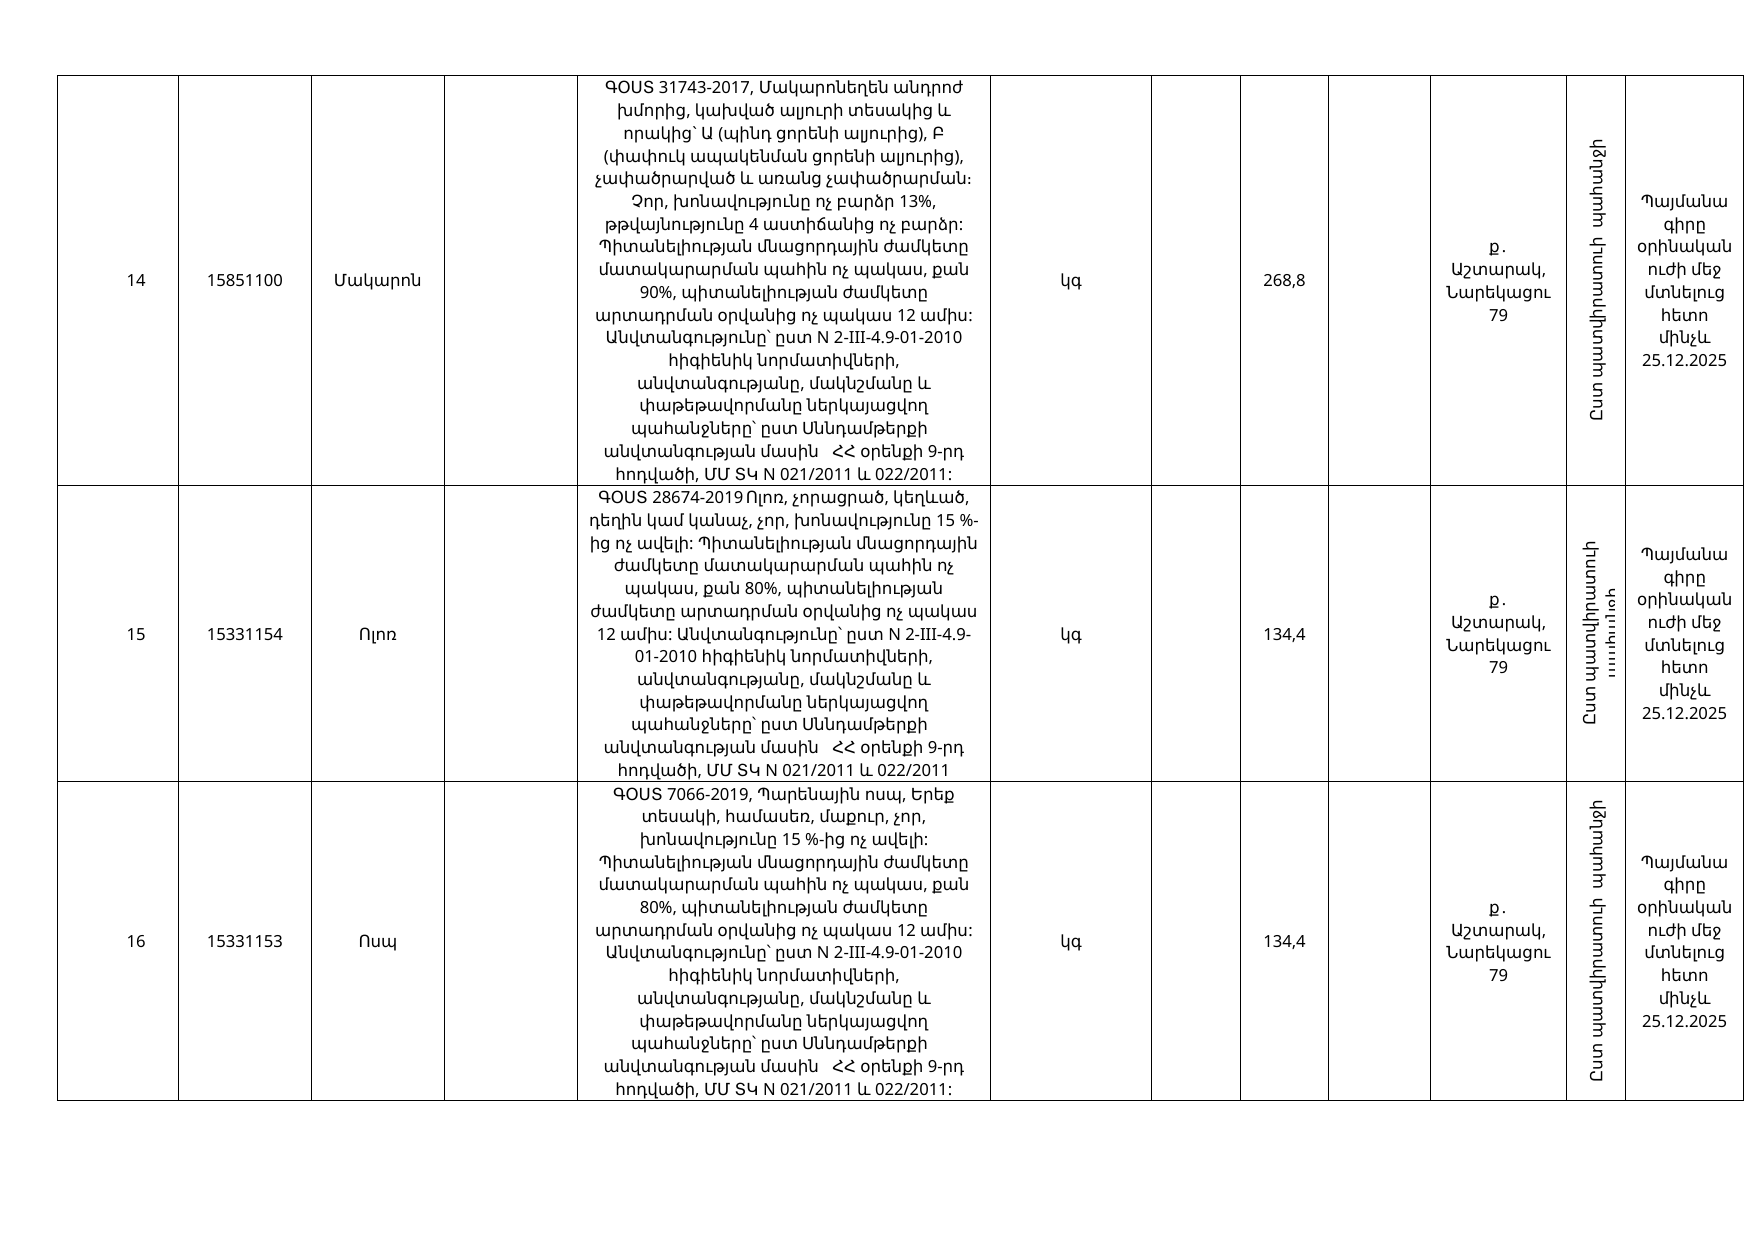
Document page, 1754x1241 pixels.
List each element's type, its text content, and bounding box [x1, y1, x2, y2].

table_cell [1152, 782, 1240, 1100]
table_cell ԳՕՍՏ 7066-2019, Պարենային ոսպ, Երեք տեսակի, համասեռ, մաքուր, չոր, խոնավությունը 15 %-ից ոչ ավելի: Պիտանելիության մնացորդային ժամկետը մատակարարման պահին ոչ պակաս, քան 80%, պիտանելիության ժամկետը արտադրման օրվանից ոչ պակաս 12 ամիս: Անվտանգությունը՝ ըստ N 2-III-4.9-01-2010 հիգիենիկ նորմատիվների, անվտանգությանը, մակնշմանը և փաթեթավորմանը ներկայացվող պահանջները՝ ըստ Սննդամթերքի անվտանգության մասին ՀՀ օրենքի 9-րդ հոդվածի, ՄՄ ՏԿ N 021/2011 և 022/2011: [578, 782, 990, 1100]
table_cell 15331154 [179, 486, 311, 781]
table_cell [445, 486, 577, 781]
table_cell [1329, 782, 1430, 1100]
table_cell [1329, 486, 1430, 781]
table_cell 134,4 [1241, 782, 1328, 1100]
table_cell [1329, 76, 1430, 485]
table_cell 134,4 [1241, 486, 1328, 781]
table_cell 15851100 [179, 76, 311, 485]
table_cell Պայմանագիրը օրինական ուժի մեջ մտնելուց հետո մինչև 25.12.2025 [1626, 486, 1743, 781]
table_cell Ոսպ [312, 782, 444, 1100]
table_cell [1431, 76, 1566, 485]
table_cell կգ [991, 486, 1151, 781]
table_cell [1152, 486, 1240, 781]
table_cell 14 [58, 76, 178, 485]
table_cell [1567, 76, 1625, 485]
table_cell Ոլոռ [312, 486, 444, 781]
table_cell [1431, 782, 1566, 1100]
table_cell [445, 782, 577, 1100]
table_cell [1567, 782, 1625, 1100]
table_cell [1626, 76, 1743, 485]
table_cell [1152, 76, 1240, 485]
table_cell 15 [58, 486, 178, 781]
table_cell ԳՕՍՏ 31743-2017, Մակարոնեղեն անդրոժ խմորից, կախված ալյուրի տեսակից և որակից` Ա (պինդ ցորենի ալյուրից), Բ (փափուկ ապակենման ցորենի ալյուրից), չափածրարված և առանց չափածրարման։ Չոր, խոնավությունը ոչ բարձր 13%, թթվայնությունը 4 աստիճանից ոչ բարձր: Պիտանելիության մնացորդային ժամկետը մատակարարման պահին ոչ պակաս, քան 90%, պիտանելիության ժամկետը արտադրման օրվանից ոչ պակաս 12 ամիս: Անվտանգությունը՝ ըստ N 2-III-4.9-01-2010 հիգիենիկ նորմատիվների, անվտանգությանը, մակնշմանը և փաթեթավորմանը ներկայացվող պահանջները՝ ըստ Սննդամթերքի անվտանգության մասին ՀՀ օրենքի 9-րդ հոդվածի, ՄՄ ՏԿ N 021/2011 և 022/2011: [578, 76, 990, 485]
table_cell 15331153 [179, 782, 311, 1100]
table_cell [1626, 782, 1743, 1100]
table_cell [445, 76, 577, 485]
table_cell Մակարոն [312, 76, 444, 485]
table_cell 16 [58, 782, 178, 1100]
table_cell կգ [991, 782, 1151, 1100]
table_cell ԳՕՍՏ 28674-2019 Ոլոռ, չորացրած, կեղևած, դեղին կամ կանաչ, չոր, խոնավությունը 15 %-ից ոչ ավելի: Պիտանելիության մնացորդային ժամկետը մատակարարման պահին ոչ պակաս, քան 80%, պիտանելիության ժամկետը արտադրման օրվանից ոչ պակաս 12 ամիս: Անվտանգությունը՝ ըստ N 2-III-4.9-01-2010 հիգիենիկ նորմատիվների, անվտանգությանը, մակնշմանը և փաթեթավորմանը ներկայացվող պահանջները՝ ըստ Սննդամթերքի անվտանգության մասին ՀՀ օրենքի 9-րդ հոդվածի, ՄՄ ՏԿ N 021/2011 և 022/2011 [578, 486, 990, 781]
table_cell կգ [991, 76, 1151, 485]
table_cell ք․Աշտարակ, Նարեկացու 79 [1431, 486, 1566, 781]
table_cell Ըստ պատվիրատուի պահանջի [1567, 486, 1625, 781]
table_cell 268,8 [1241, 76, 1328, 485]
